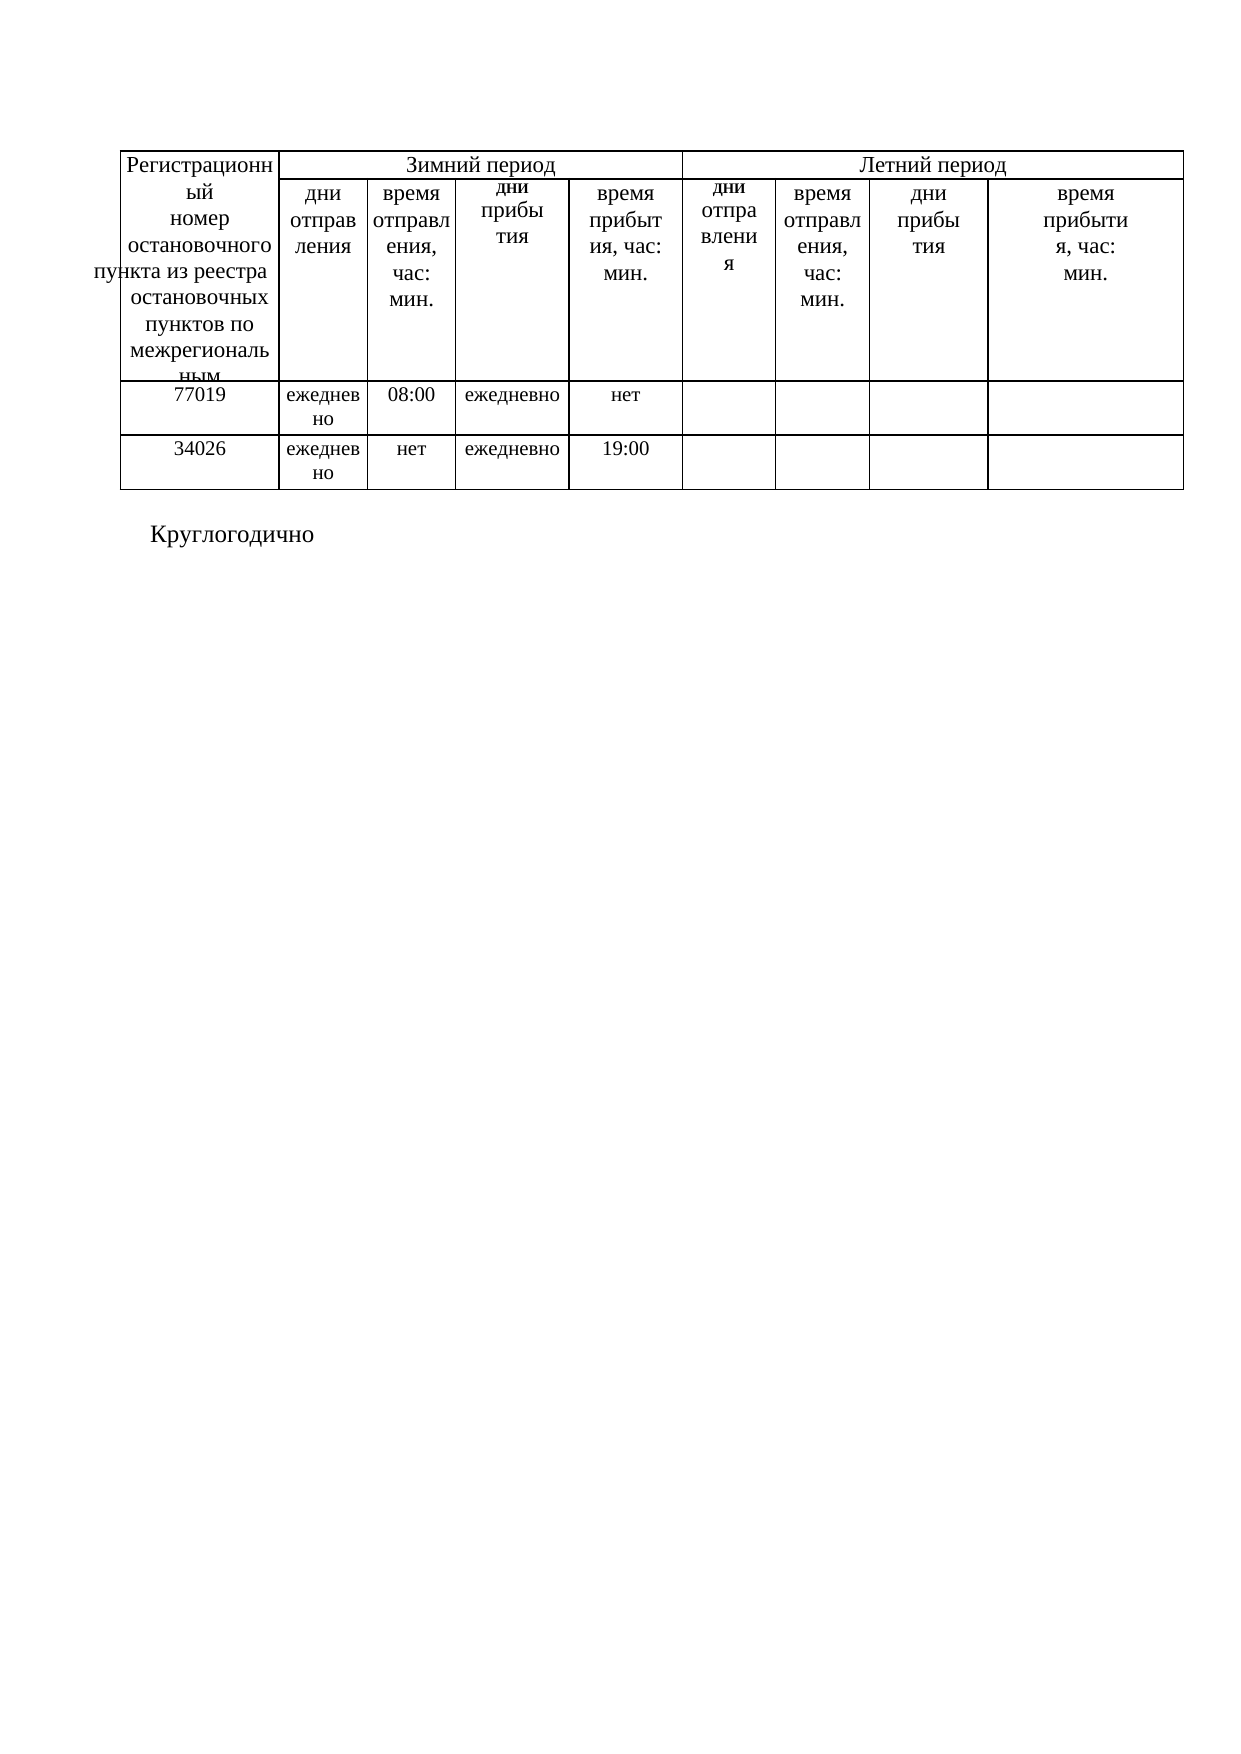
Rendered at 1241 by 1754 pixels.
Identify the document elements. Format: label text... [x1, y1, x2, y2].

table_cell время отправл ения, час: мин. [776, 180, 869, 380]
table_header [121, 152, 278, 380]
table_cell ДНИ прибы тия [456, 180, 568, 380]
table_cell время отправл ения, час: мин. [368, 180, 455, 380]
table_cell [683, 382, 775, 434]
table_cell нет [570, 382, 682, 434]
table_cell время прибыти я, час: мин. [989, 180, 1183, 380]
table_cell 08:00 [368, 382, 455, 434]
table_cell [776, 436, 869, 489]
table_cell [989, 436, 1183, 489]
table_cell дни отправ ления [280, 180, 367, 380]
table_cell нет [368, 436, 455, 489]
table_header Летний период [683, 152, 1183, 178]
table_cell время прибыт ия, час: мин. [570, 180, 682, 380]
table_cell ежедневно [280, 382, 367, 434]
table_cell [776, 382, 869, 434]
text Круглогодично [150, 519, 1090, 548]
table_cell дни прибы тия [870, 180, 987, 380]
table_cell ДНИ отпра влени я [683, 180, 775, 380]
table_cell [989, 382, 1183, 434]
table_cell [870, 436, 987, 489]
table_cell 34026 [121, 436, 278, 489]
table_cell 19:00 [570, 436, 682, 489]
table_cell ежедневно [456, 436, 568, 489]
table_header Зимний период [280, 152, 682, 178]
table_cell ежедневно [456, 382, 568, 434]
table_cell [683, 436, 775, 489]
table_cell 77019 [121, 382, 278, 434]
table_cell ежедневно [280, 436, 367, 489]
table_cell [870, 382, 987, 434]
